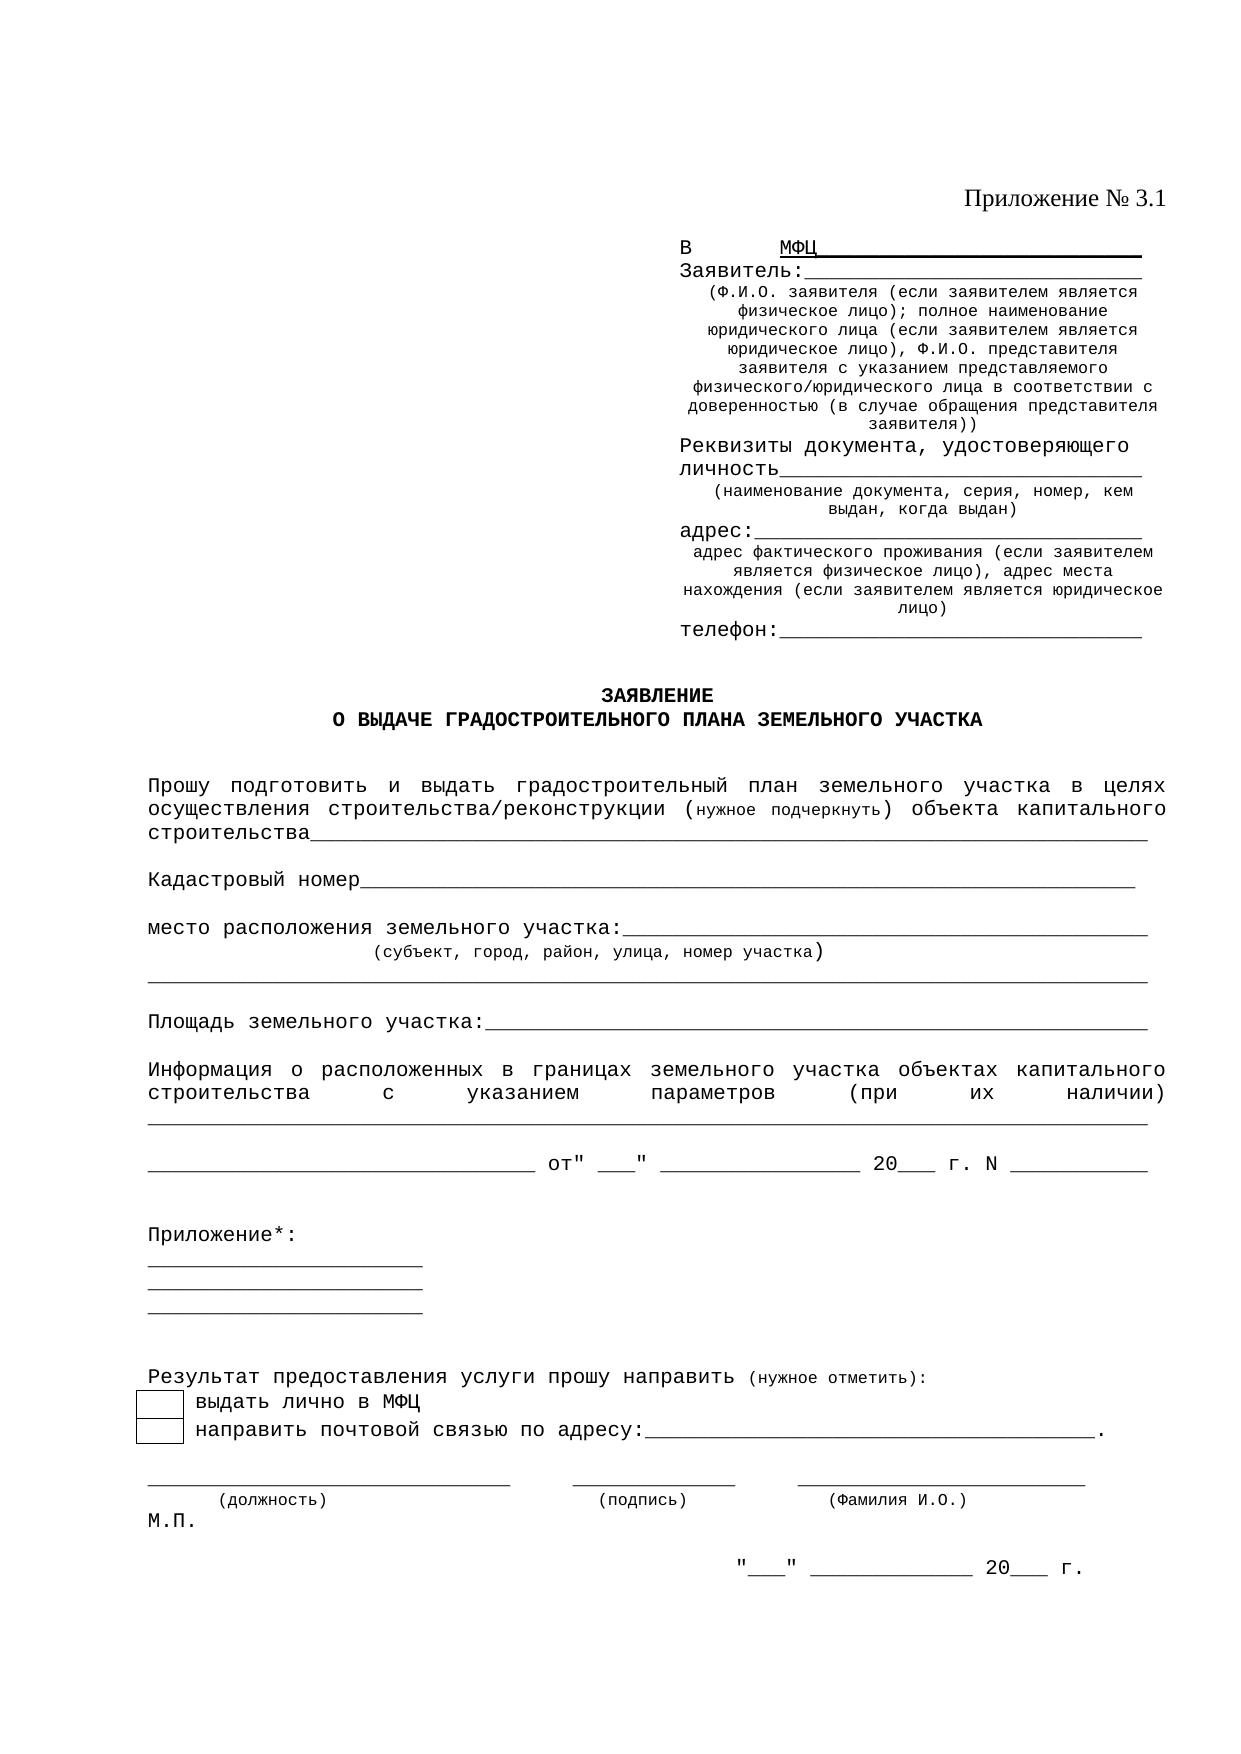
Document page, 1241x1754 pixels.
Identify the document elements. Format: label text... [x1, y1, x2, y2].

text ______________________ [148, 1271, 1167, 1295]
text Приложение*: [148, 1224, 1167, 1248]
text _____________________________ _____________ _______________________ [148, 1467, 1167, 1491]
text ______________________ [148, 1295, 1167, 1319]
text (должность) (подпись) (Фамилия И.О.) [148, 1491, 1167, 1510]
text адрес фактического проживания (если заявителем является физическое лицо), адрес места нахождения (если заявителем является юридическое лицо) [679, 543, 1167, 619]
text Кадастровый номер______________________________________________________________ [148, 869, 1167, 893]
text О ВЫДАЧЕ ГРАДОСТРОИТЕЛЬНОГО ПЛАНА ЗЕМЕЛЬНОГО УЧАСТКА [148, 709, 1167, 732]
text место расположения земельного участка:__________________________________________ [148, 917, 1167, 940]
text Реквизиты документа, удостоверяющего личность_____________________________ [679, 435, 1167, 482]
text (наименование документа, серия, номер, кем выдан, когда выдан) [679, 482, 1167, 520]
table_header [137, 1391, 183, 1418]
text Результат предоставления услуги прошу направить (нужное отметить): [148, 1366, 1167, 1389]
text Приложение № 3.1 [885, 183, 1167, 212]
text М.П. [148, 1510, 1167, 1533]
text Заявитель:___________________________ [679, 260, 1167, 284]
text В МФЦ__________________________ [679, 237, 1167, 260]
text "___" _____________ 20___ г. [148, 1557, 1167, 1581]
text _______________________________ от" ___" ________________ 20___ г. N ___________ [148, 1153, 1167, 1177]
text ЗАЯВЛЕНИЕ [148, 685, 1167, 709]
table_cell направить почтовой связью по адресу:____________________________________. [184, 1418, 1152, 1443]
text (субъект, город, район, улица, номер участка) [148, 940, 1167, 964]
text ________________________________________________________________________________ [148, 964, 1167, 988]
table_cell [137, 1419, 183, 1443]
text Информация о расположенных в границах земельного участка объектах капитального строительства с указанием параметров (при их наличии) ________________________________________________________________________________ [148, 1058, 1167, 1129]
text Прошу подготовить и выдать градостроительный план земельного участка в целях осуществления строительства/реконструкции (нужное подчеркнуть) объекта капитального строительства___________________________________________________________________ [148, 775, 1167, 846]
text телефон:_____________________________ [679, 619, 1167, 642]
text (Ф.И.О. заявителя (если заявителем является физическое лицо); полное наименование юридического лица (если заявителем является юридическое лицо), Ф.И.О. представителя заявителя с указанием представляемого физического/юридического лица в соответствии с доверенностью (в случае обращения представителя заявителя)) [679, 284, 1167, 435]
text Площадь земельного участка:_____________________________________________________ [148, 1011, 1167, 1035]
text ______________________ [148, 1248, 1167, 1271]
text адрес:_______________________________ [679, 520, 1167, 543]
table_header выдать лично в МФЦ [184, 1390, 1152, 1418]
